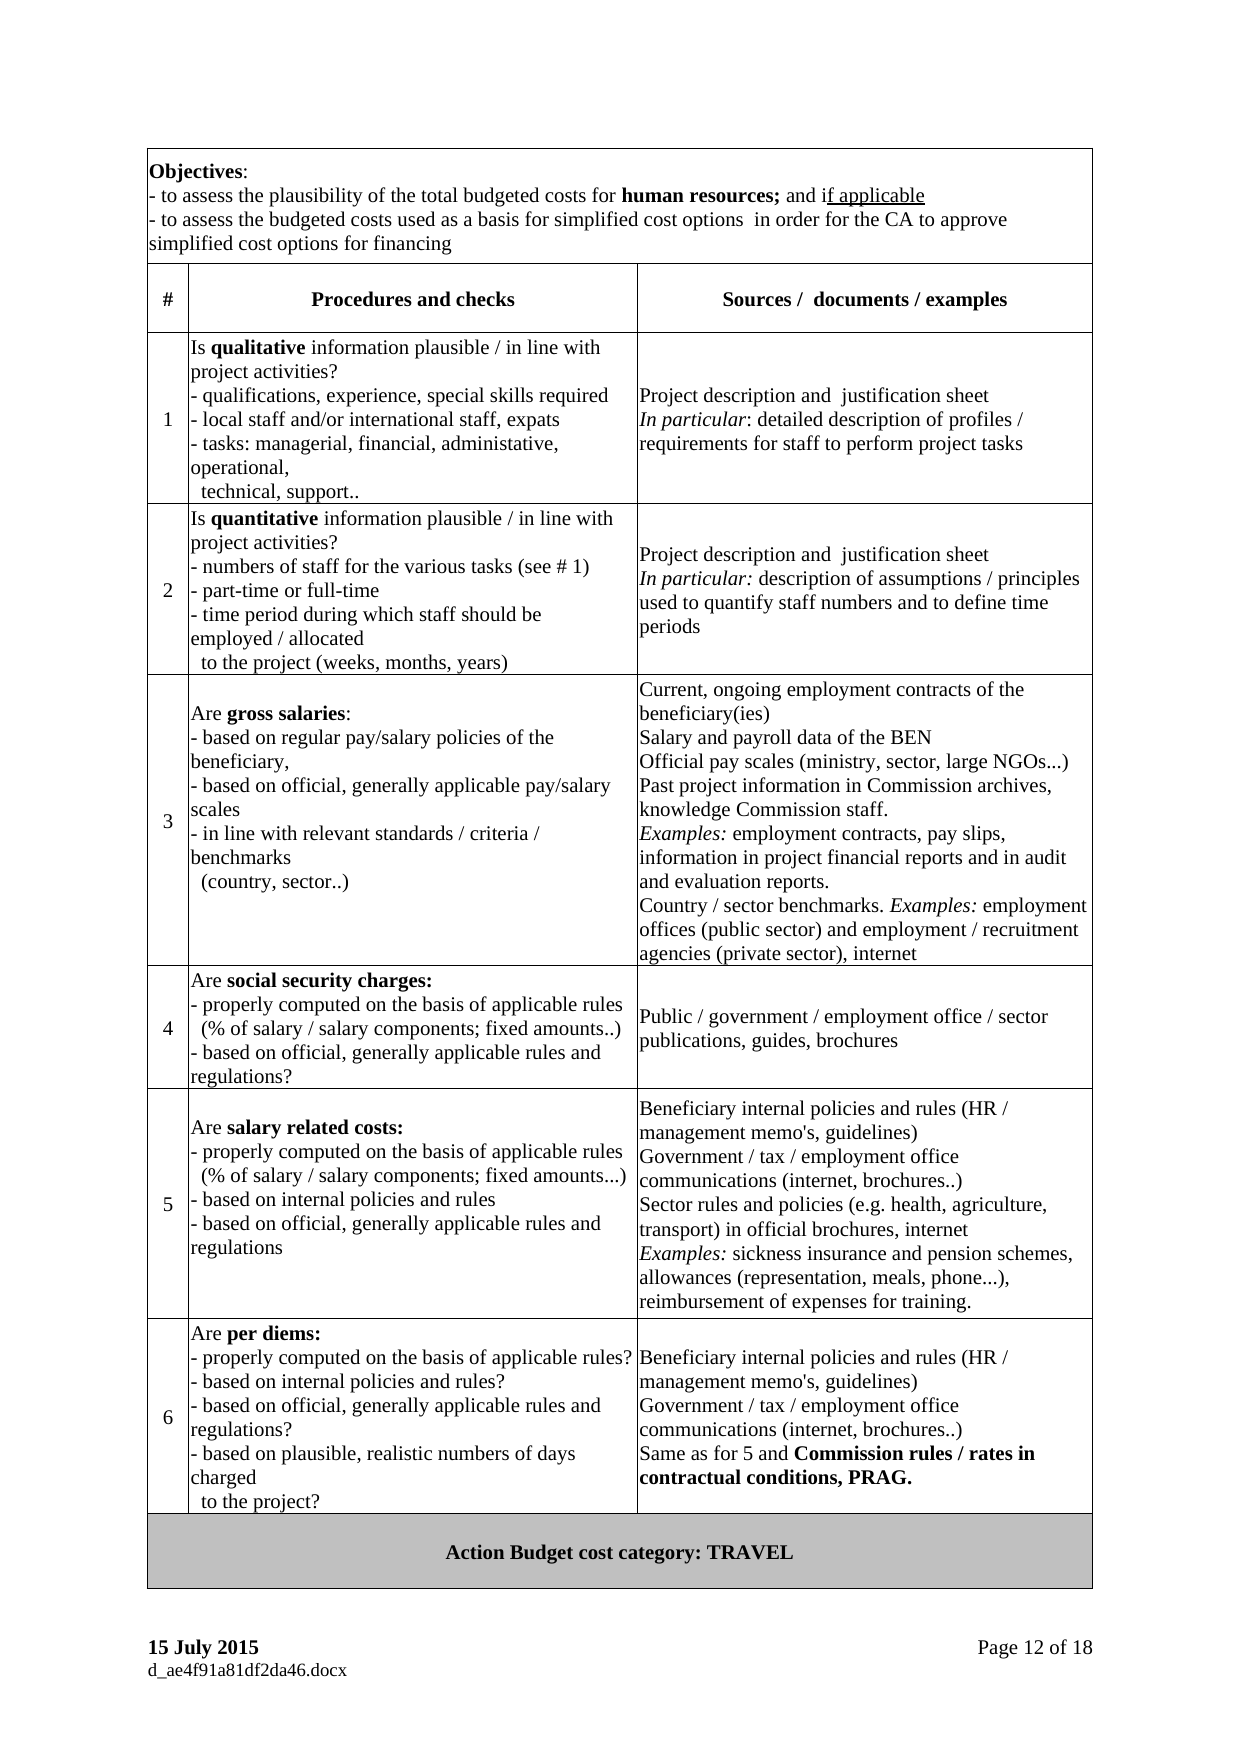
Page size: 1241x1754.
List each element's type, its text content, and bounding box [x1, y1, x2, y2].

table_cell Action Budget cost category: TRAVEL [148, 1514, 1092, 1588]
table_cell 4 [148, 966, 188, 1088]
table_cell 1 [148, 333, 188, 503]
table_cell Project description and justification sheet In particular: detailed description of profiles / requirements for staff to perform project tasks [638, 333, 1092, 503]
table_cell Are social security charges: - properly computed on the basis of applicable rules (% of salary / salary components; fixed amounts..) - based on official, generally applicable rules and regulations? [189, 966, 637, 1088]
table_cell Project description and justification sheet In particular: description of assumptions / principles used to quantify staff numbers and to define time periods [638, 504, 1092, 674]
table_cell Beneficiary internal policies and rules (HR / management memo's, guidelines) Government / tax / employment office communications (internet, brochures..) Same as for 5 and Commission rules / rates in contractual conditions, PRAG. [638, 1319, 1092, 1513]
table_cell 6 [148, 1319, 188, 1513]
table_cell Beneficiary internal policies and rules (HR / management memo's, guidelines) Government / tax / employment office communications (internet, brochures..) Sector rules and policies (e.g. health, agriculture, transport) in official brochures, internet Examples: sickness insurance and pension schemes, allowances (representation, meals, phone...), reimbursement of expenses for training. [638, 1089, 1092, 1318]
table_cell 5 [148, 1089, 188, 1318]
table_cell Is quantitative information plausible / in line with project activities? - numbers of staff for the various tasks (see # 1) - part-time or full-time - time period during which staff should be employed / allocated to the project (weeks, months, years) [189, 504, 637, 674]
table_cell Procedures and checks [189, 264, 637, 332]
table_cell Are per diems: - properly computed on the basis of applicable rules? - based on internal policies and rules? - based on official, generally applicable rules and regulations? - based on plausible, realistic numbers of days charged to the project? [189, 1319, 637, 1513]
table_cell Current, ongoing employment contracts of the beneficiary(ies) Salary and payroll data of the BEN Official pay scales (ministry, sector, large NGOs...) Past project information in Commission archives, knowledge Commission staff. Examples: employment contracts, pay slips, information in project financial reports and in audit and evaluation reports. Country / sector benchmarks. Examples: employment offices (public sector) and employment / recruitment agencies (private sector), internet [638, 675, 1092, 965]
table_cell Sources / documents / examples [638, 264, 1092, 332]
table_cell Are gross salaries: - based on regular pay/salary policies of the beneficiary, - based on official, generally applicable pay/salary scales - in line with relevant standards / criteria / benchmarks (country, sector..) [189, 675, 637, 965]
table_cell Public / government / employment office / sector publications, guides, brochures [638, 966, 1092, 1088]
table_cell Is qualitative information plausible / in line with project activities? - qualifications, experience, special skills required - local staff and/or international staff, expats - tasks: managerial, financial, administative, operational, technical, support.. [189, 333, 637, 503]
table_cell 2 [148, 504, 188, 674]
table_cell # [148, 264, 188, 332]
table_cell Are salary related costs: - properly computed on the basis of applicable rules (% of salary / salary components; fixed amounts...) - based on internal policies and rules - based on official, generally applicable rules and regulations [189, 1089, 637, 1318]
table_cell 3 [148, 675, 188, 965]
table_cell Objectives: - to assess the plausibility of the total budgeted costs for human resources; and if applicable - to assess the budgeted costs used as a basis for simplified cost options in order for the CA to approve simplified cost options for financing [148, 149, 1092, 263]
